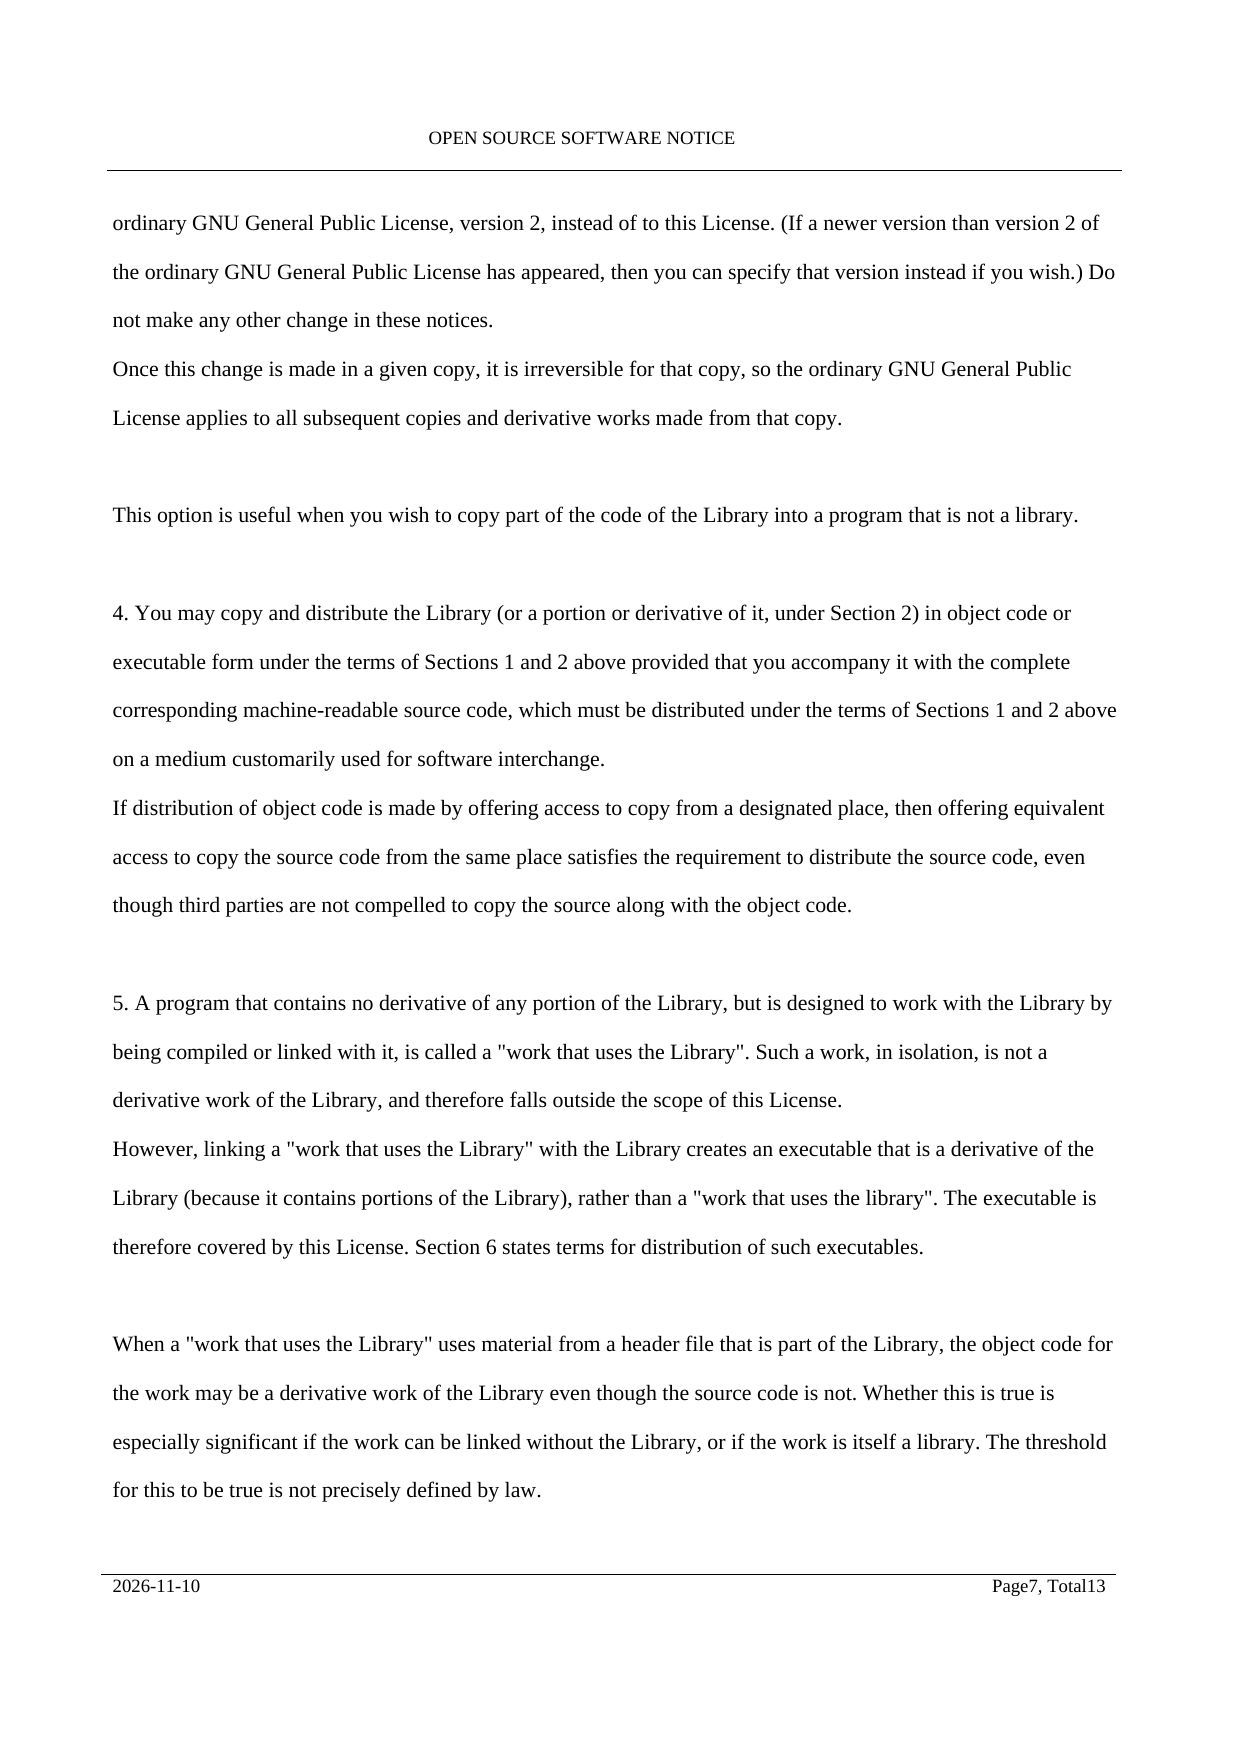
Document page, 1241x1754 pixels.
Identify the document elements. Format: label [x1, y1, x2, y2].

text [112, 206, 1128, 1506]
